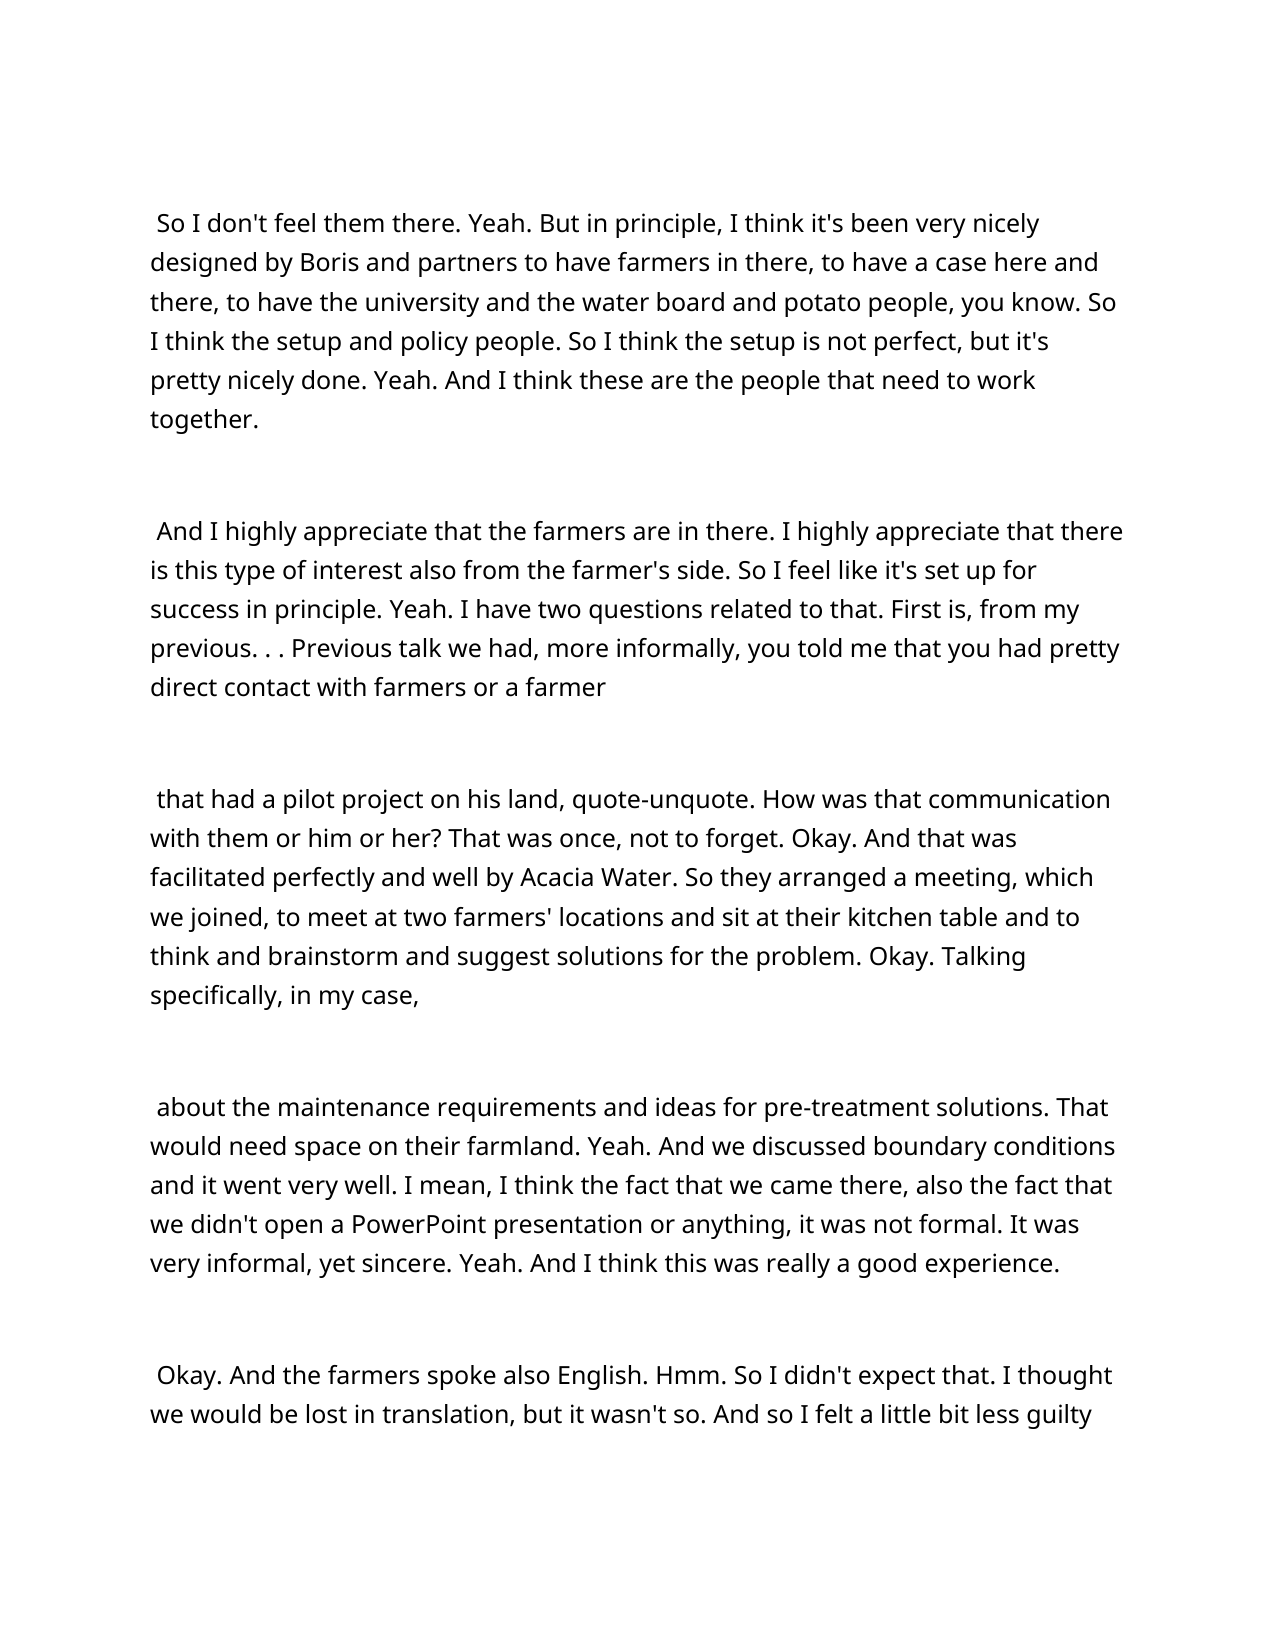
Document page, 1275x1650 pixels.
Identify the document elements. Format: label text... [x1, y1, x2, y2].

text about the maintenance requirements and ideas for pre-treatment solutions. That would need space on their farmland. Yeah. And we discussed boundary conditions and it went very well. I mean, I think the fact that we came there, also the fact that we didn't open a PowerPoint presentation or anything, it was not formal. It was very informal, yet sincere. Yeah. And I think this was really a good experience. [150, 1089, 1125, 1280]
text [150, 1357, 1125, 1431]
text that had a pilot project on his land, quote-unquote. How was that communication with them or him or her? That was once, not to forget. Okay. And that was facilitated perfectly and well by Acacia Water. So they arranged a meeting, which we joined, to meet at two farmers' locations and sit at their kitchen table and to think and brainstorm and suggest solutions for the problem. Okay. Talking specifically, in my case, [150, 782, 1125, 1012]
text So I don't feel them there. Yeah. But in principle, I think it's been very nicely designed by Boris and partners to have farmers in there, to have a case here and there, to have the university and the water board and potato people, you know. So I think the setup and policy people. So I think the setup is not perfect, but it's pretty nicely done. Yeah. And I think these are the people that need to work together. [150, 206, 1125, 436]
text And I highly appreciate that the farmers are in there. I highly appreciate that there is this type of interest also from the farmer's side. So I feel like it's set up for success in principle. Yeah. I have two questions related to that. First is, from my previous. . . Previous talk we had, more informally, you told me that you had pretty direct contact with farmers or a farmer [150, 513, 1125, 704]
